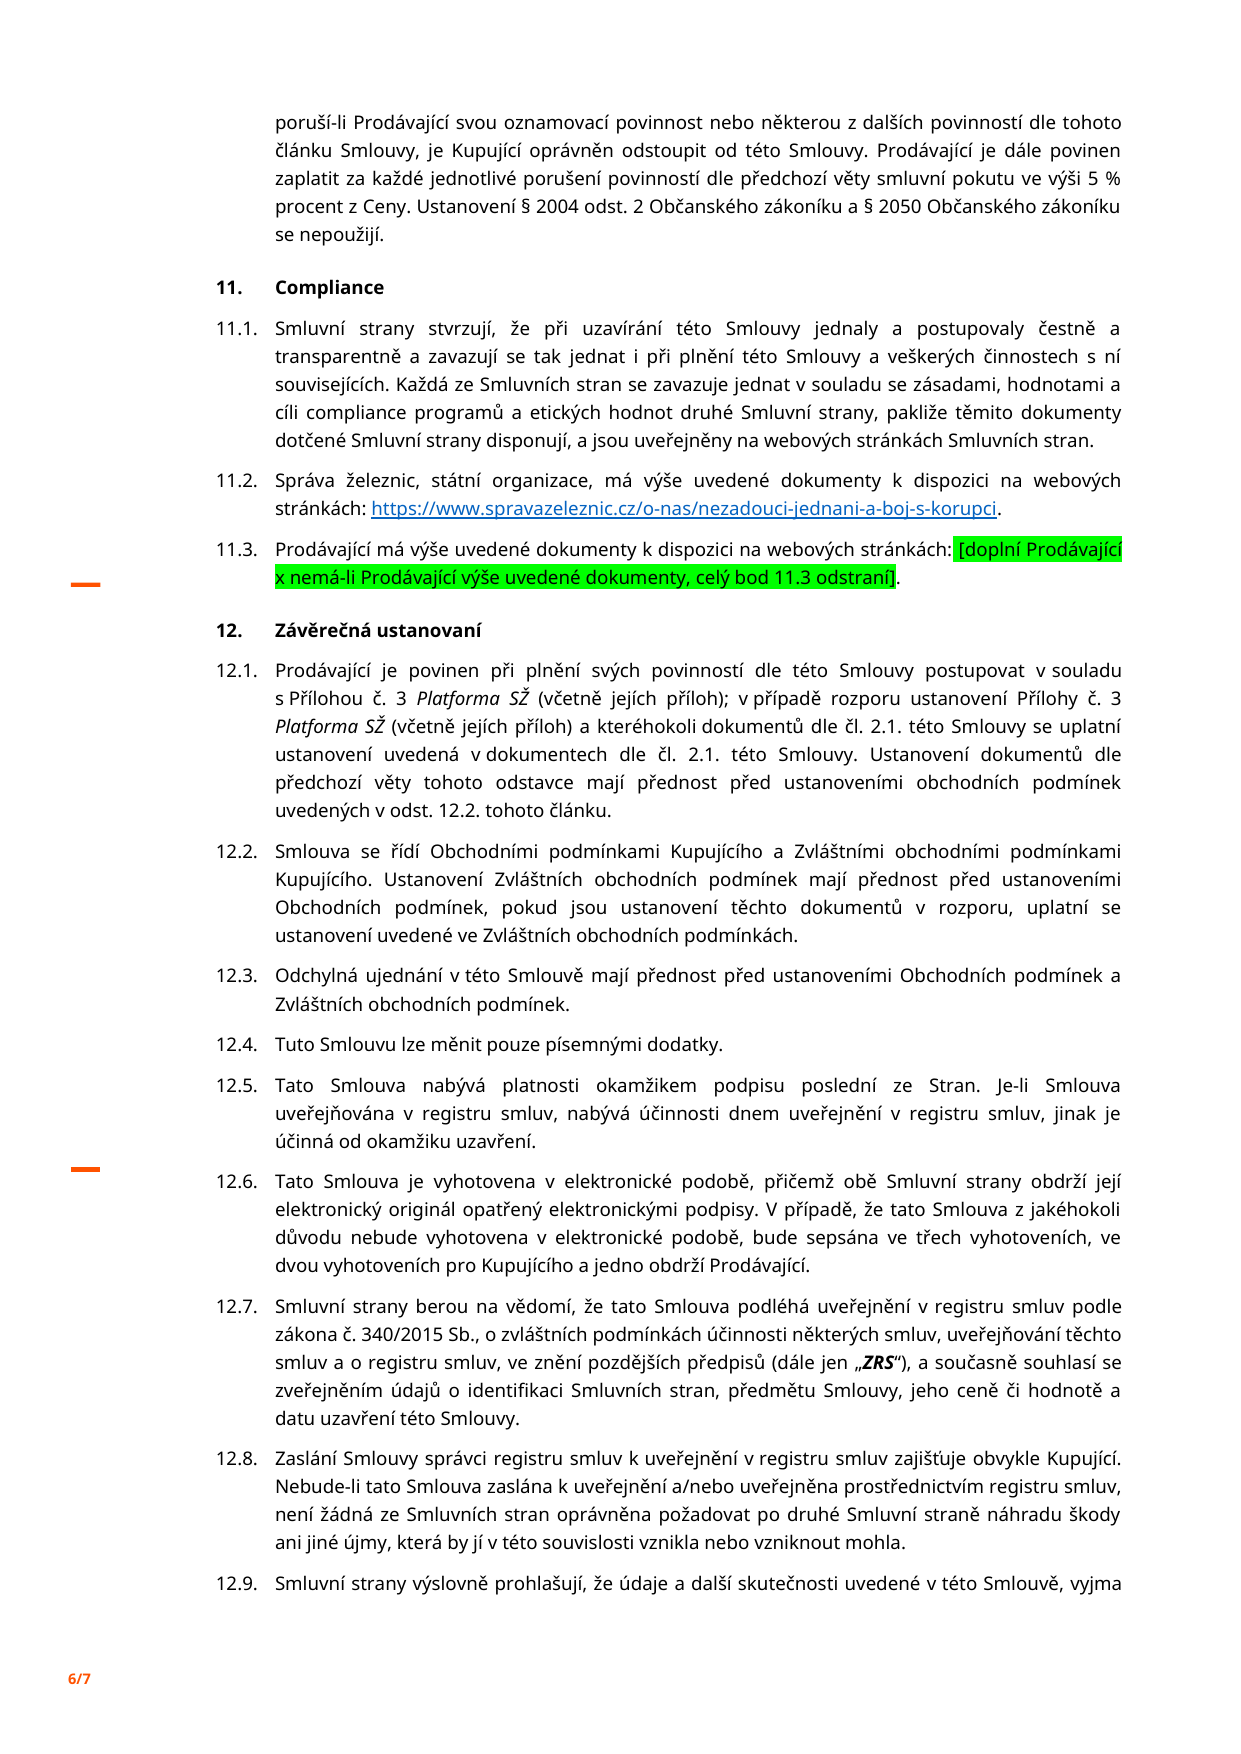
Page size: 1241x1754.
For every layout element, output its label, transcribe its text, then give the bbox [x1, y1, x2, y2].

text Smluvní strany berou na vědomí, že tato Smlouva podléhá uveřejnění v registru smluv podle zákona č. 340/2015 Sb., o zvláštních podmínkách účinnosti některých smluv, uveřejňování těchto smluv a o registru smluv, ve znění pozdějších předpisů (dále jen „ZRS“), a současně souhlasí se zveřejněním údajů o identifikaci Smluvních stran, předmětu Smlouvy, jeho ceně či hodnotě a datu uzavření této Smlouvy. [216, 1293, 1122, 1431]
text Správa železnic, státní organizace, má výše uvedené dokumenty k dispozici na webových stránkách: https://www.spravazeleznic.cz/o-nas/nezadouci-jednani-a-boj-s-korupci. [216, 467, 1122, 521]
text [216, 1570, 1122, 1596]
text Compliance [216, 274, 1122, 300]
text Prodávající má výše uvedené dokumenty k dispozici na webových stránkách: [doplní Prodávající x nemá-li Prodávající výše uvedené dokumenty, celý bod 11.3 odstraní]. [216, 536, 1122, 589]
text Smlouva se řídí Obchodními podmínkami Kupujícího a Zvláštními obchodními podmínkami Kupujícího. Ustanovení Zvláštních obchodních podmínek mají přednost před ustanoveními Obchodních podmínek, pokud jsou ustanovení těchto dokumentů v rozporu, uplatní se ustanovení uvedené ve Zvláštních obchodních podmínkách. [216, 838, 1122, 948]
text Odchylná ujednání v této Smlouvě mají přednost před ustanoveními Obchodních podmínek a Zvláštních obchodních podmínek. [216, 963, 1122, 1016]
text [216, 109, 1122, 247]
text Tato Smlouva nabývá platnosti okamžikem podpisu poslední ze Stran. Je-li Smlouva uveřejňována v registru smluv, nabývá účinnosti dnem uveřejnění v registru smluv, jinak je účinná od okamžiku uzavření. [216, 1072, 1122, 1153]
text Tuto Smlouvu lze měnit pouze písemnými dodatky. [216, 1031, 1122, 1057]
text Tato Smlouva je vyhotovena v elektronické podobě, přičemž obě Smluvní strany obdrží její elektronický originál opatřený elektronickými podpisy. V případě, že tato Smlouva z jakéhokoli důvodu nebude vyhotovena v elektronické podobě, bude sepsána ve třech vyhotoveních, ve dvou vyhotoveních pro Kupujícího a jedno obdrží Prodávající. [216, 1168, 1122, 1278]
text Smluvní strany stvrzují, že při uzavírání této Smlouvy jednaly a postupovaly čestně a transparentně a zavazují se tak jednat i při plnění této Smlouvy a veškerých činnostech s ní souvisejících. Každá ze Smluvních stran se zavazuje jednat v souladu se zásadami, hodnotami a cíli compliance programů a etických hodnot druhé Smluvní strany, pakliže těmito dokumenty dotčené Smluvní strany disponují, a jsou uveřejněny na webových stránkách Smluvních stran. [216, 315, 1122, 452]
text Závěrečná ustanovaní [216, 617, 1122, 643]
text Zaslání Smlouvy správci registru smluv k uveřejnění v registru smluv zajišťuje obvykle Kupující. Nebude-li tato Smlouva zaslána k uveřejnění a/nebo uveřejněna prostřednictvím registru smluv, není žádná ze Smluvních stran oprávněna požadovat po druhé Smluvní straně náhradu škody ani jiné újmy, která by jí v této souvislosti vznikla nebo vzniknout mohla. [216, 1446, 1122, 1555]
text Prodávající je povinen při plnění svých povinností dle této Smlouvy postupovat v souladu s Přílohou č. 3 Platforma SŽ (včetně jejích příloh); v případě rozporu ustanovení Přílohy č. 3 Platforma SŽ (včetně jejích příloh) a kteréhokoli dokumentů dle čl. 2.1. této Smlouvy se uplatní ustanovení uvedená v dokumentech dle čl. 2.1. této Smlouvy. Ustanovení dokumentů dle předchozí věty tohoto odstavce mají přednost před ustanoveními obchodních podmínek uvedených v odst. 12.2. tohoto článku. [216, 658, 1122, 823]
